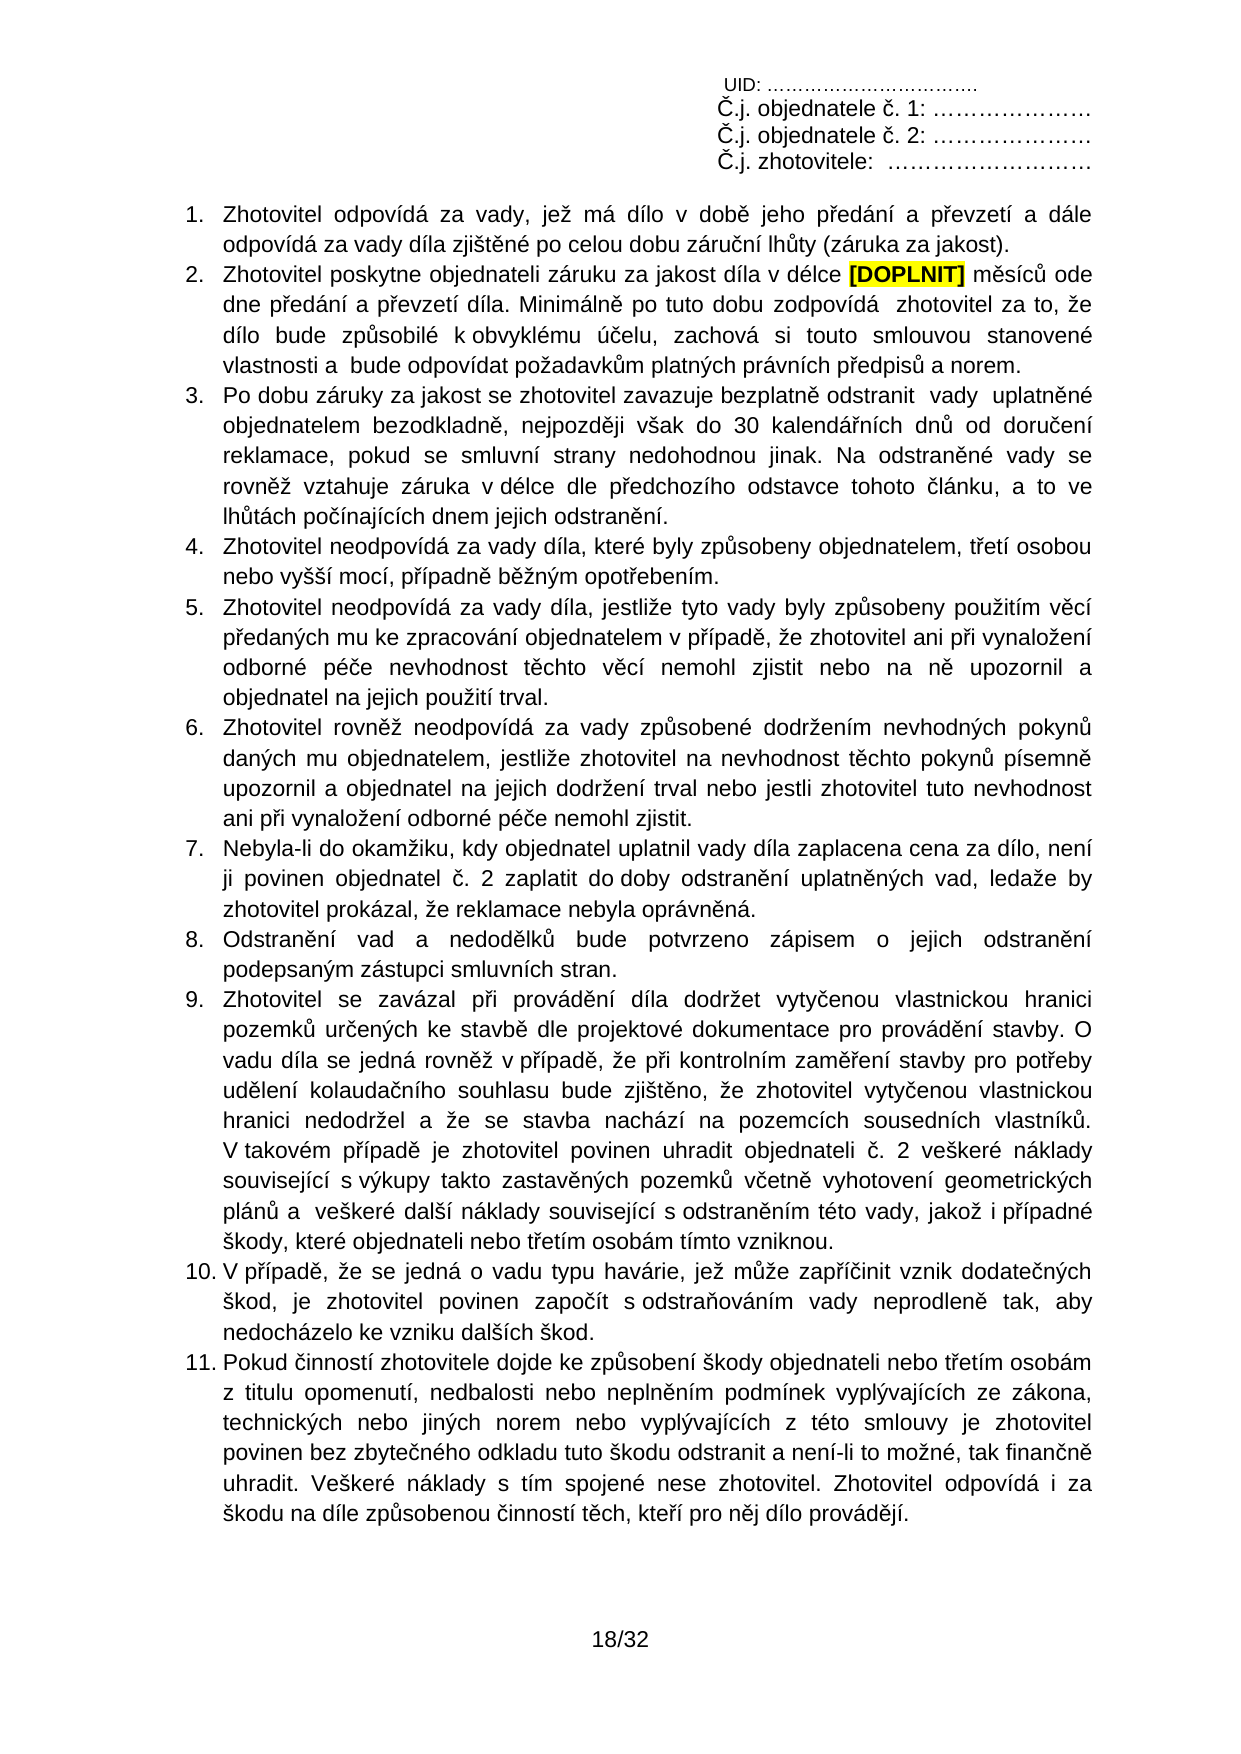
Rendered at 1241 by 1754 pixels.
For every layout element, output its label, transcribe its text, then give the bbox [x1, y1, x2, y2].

list Pokud činností zhotovitele dojde ke způsobení škody objednateli nebo třetím osobám z titulu opomenutí, nedbalosti nebo neplněním podmínek vyplývajících ze zákona, technických nebo jiných norem nebo vyplývajících z této smlouvy je zhotovitel povinen bez zbytečného odkladu tuto škodu odstranit a není-li to možné, tak finančně uhradit. Veškeré náklady s tím spojené nese zhotovitel. Zhotovitel odpovídá i za škodu na díle způsobenou činností těch, kteří pro něj dílo provádějí. [185, 1349, 1093, 1526]
list Zhotovitel se zavázal při provádění díla dodržet vytyčenou vlastnickou hranici pozemků určených ke stavbě dle projektové dokumentace pro provádění stavby. O vadu díla se jedná rovněž v případě, že při kontrolním zaměření stavby pro potřeby udělení kolaudačního souhlasu bude zjištěno, že zhotovitel vytyčenou vlastnickou hranici nedodržel a že se stavba nachází na pozemcích sousedních vlastníků. V takovém případě je zhotovitel povinen uhradit objednateli č. 2 veškeré náklady související s výkupy takto zastavěných pozemků včetně vyhotovení geometrických plánů a veškeré další náklady související s odstraněním této vady, jakož i případné škody, které objednateli nebo třetím osobám tímto vzniknou. [185, 986, 1093, 1254]
list Zhotovitel poskytne objednateli záruku za jakost díla v délce [DOPLNIT] měsíců ode dne předání a převzetí díla. Minimálně po tuto dobu zodpovídá zhotovitel za to, že dílo bude způsobilé k obvyklému účelu, zachová si touto smlouvou stanovené vlastnosti a bude odpovídat požadavkům platných právních předpisů a norem. [185, 261, 1093, 378]
list V případě, že se jedná o vadu typu havárie, jež může zapříčinit vznik dodatečných škod, je zhotovitel povinen započít s odstraňováním vady neprodleně tak, aby nedocházelo ke vzniku dalších škod. [185, 1258, 1093, 1345]
list Odstranění vad a nedodělků bude potvrzeno zápisem o jejich odstranění podepsaným zástupci smluvních stran. [185, 926, 1093, 982]
list Zhotovitel neodpovídá za vady díla, které byly způsobeny objednatelem, třetí osobou nebo vyšší mocí, případně běžným opotřebením. [185, 533, 1093, 589]
list Nebyla-li do okamžiku, kdy objednatel uplatnil vady díla zaplacena cena za dílo, není ji povinen objednatel č. 2 zaplatit do doby odstranění uplatněných vad, ledaže by zhotovitel prokázal, že reklamace nebyla oprávněná. [185, 835, 1093, 922]
list Zhotovitel odpovídá za vady, jež má dílo v době jeho předání a převzetí a dále odpovídá za vady díla zjištěné po celou dobu záruční lhůty (záruka za jakost). [185, 201, 1093, 257]
list Zhotovitel rovněž neodpovídá za vady způsobené dodržením nevhodných pokynů daných mu objednatelem, jestliže zhotovitel na nevhodnost těchto pokynů písemně upozornil a objednatel na jejich dodržení trval nebo jestli zhotovitel tuto nevhodnost ani při vynaložení odborné péče nemohl zjistit. [185, 714, 1093, 831]
list Po dobu záruky za jakost se zhotovitel zavazuje bezplatně odstranit vady uplatněné objednatelem bezodkladně, nejpozději však do 30 kalendářních dnů od doručení reklamace, pokud se smluvní strany nedohodnou jinak. Na odstraněné vady se rovněž vztahuje záruka v délce dle předchozího odstavce tohoto článku, a to ve lhůtách počínajících dnem jejich odstranění. [185, 382, 1093, 529]
list Zhotovitel neodpovídá za vady díla, jestliže tyto vady byly způsobeny použitím věcí předaných mu ke zpracování objednatelem v případě, že zhotovitel ani při vynaložení odborné péče nevhodnost těchto věcí nemohl zjistit nebo na ně upozornil a objednatel na jejich použití trval. [185, 593, 1093, 710]
